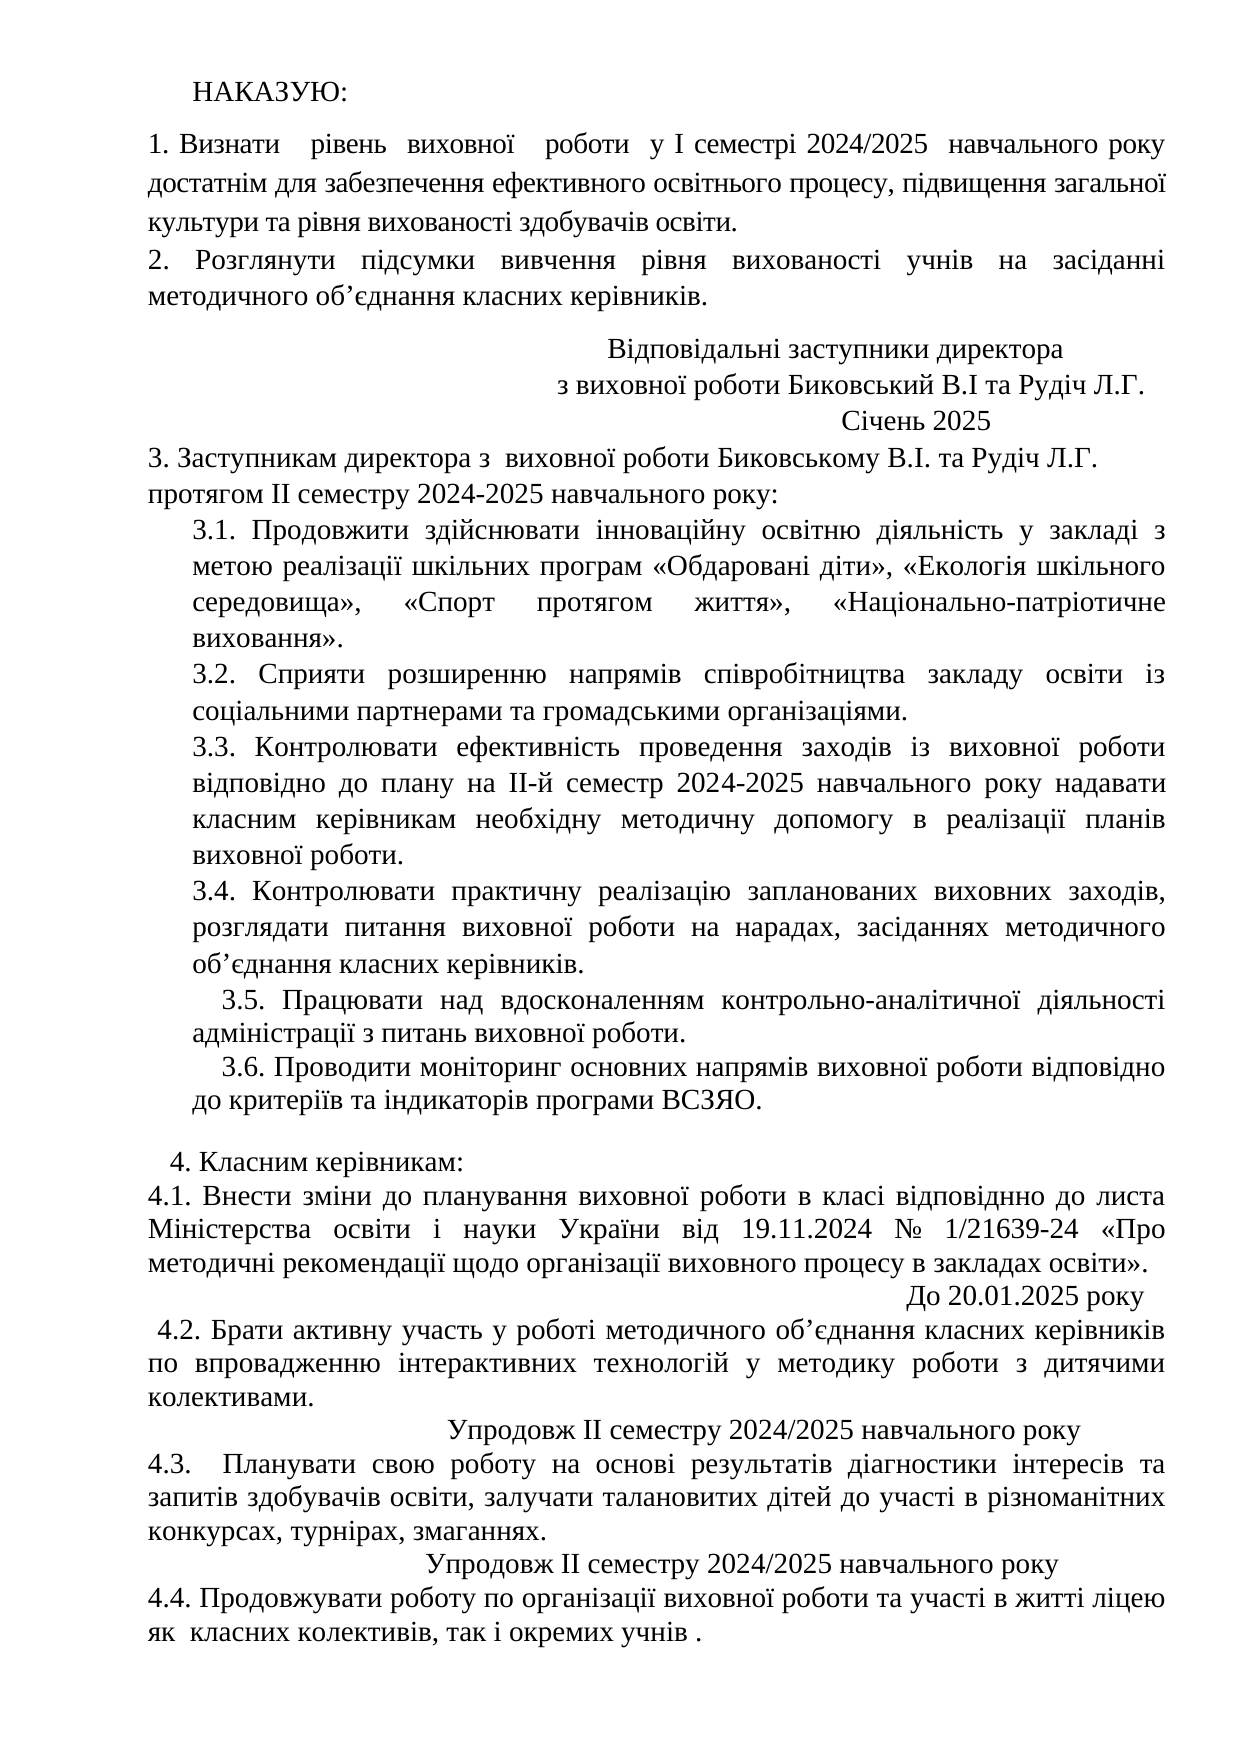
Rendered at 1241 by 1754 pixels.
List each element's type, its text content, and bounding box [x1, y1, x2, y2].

text 3.1. Продовжити здійснювати інноваційну освітню діяльність у закладі з метою реалізації шкільних програм «Обдаровані діти», «Екологія шкільного середовища», «Спорт протягом життя», «Національно-патріотичне виховання». [192, 512, 1167, 654]
text 3.3. Контролювати ефективність проведення заходів із виховної роботи відповідно до плану на ІІ-й семестр 2024-2025 навчального року надавати класним керівникам необхідну методичну допомогу в реалізації планів виховної роботи. [192, 729, 1167, 871]
text 4.4. Продовжувати роботу по організації виховної роботи та участі в житті ліцею як класних колективів, так і окремих учнів . [148, 1580, 1167, 1647]
text 4.1. Внести зміни до планування виховної роботи в класі відповіднно до листа Міністерства освіти і науки України від 19.11.2024 № 1/21639-24 «Про методичні рекомендації щодо організації виховного процесу в закладах освіти». [148, 1178, 1167, 1278]
text НАКАЗУЮ: [192, 74, 1167, 107]
text 3.2. Сприяти розширенню напрямів співробітництва закладу освіти із соціальними партнерами та громадськими організаціями. [192, 657, 1167, 726]
text 1. Визнати рівень виховної роботи у І семестрі 2024/2025 навчального poку достатнім для забезпечення ефективного освітнього процесу, підвищення загальної культури та рівня вихованості здобувачів освіти. [148, 127, 1167, 237]
text Відповідальні заступники директора з виховної роботи Биковський В.І та Рудіч Л.Г. Січень 2025 [148, 331, 1167, 437]
text 2. Розглянути підсумки вивчення рівня вихованості учнів на засіданні методичного об’єднання класних керівників. [148, 242, 1167, 312]
text Упродовж ІІ семестру 2024/2025 навчального року [148, 1412, 1167, 1446]
text 4. Класним керівникам: [148, 1144, 1167, 1178]
text 4.2. Брати активну участь у роботі методичного об’єднання класних керівників по впровадженню інтерактивних технологій у методику роботи з дитячими колективами. [148, 1312, 1167, 1412]
text До 20.01.2025 року [148, 1278, 1167, 1312]
list 3.5. Працювати над вдосконаленням контрольно-аналітичної діяльності адміністрації з питань виховної роботи. [192, 982, 1167, 1049]
text 3. Заступникам директора з виховної роботи Биковському В.І. та Рудіч Л.Г. протягом ІІ семестру 2024-2025 навчального року: [148, 440, 1167, 509]
list 3.6. Проводити моніторинг основних напрямів виховної роботи відповідно до критеріїв та індикаторів програми ВСЗЯО. [192, 1049, 1167, 1116]
text 3.4. Контролювати практичну реалізацію запланованих виховних заходів, розглядати питання виховної роботи на нарадах, засіданнях методичного об’єднання класних керівників. [192, 873, 1167, 979]
text 4.3. Планувати свою роботу на основі результатів діагностики інтересів та запитів здобувачів освіти, залучати талановитих дітей до участі в різноманітних конкурсах, турнірах, змаганнях. [148, 1446, 1167, 1547]
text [148, 1547, 1167, 1580]
